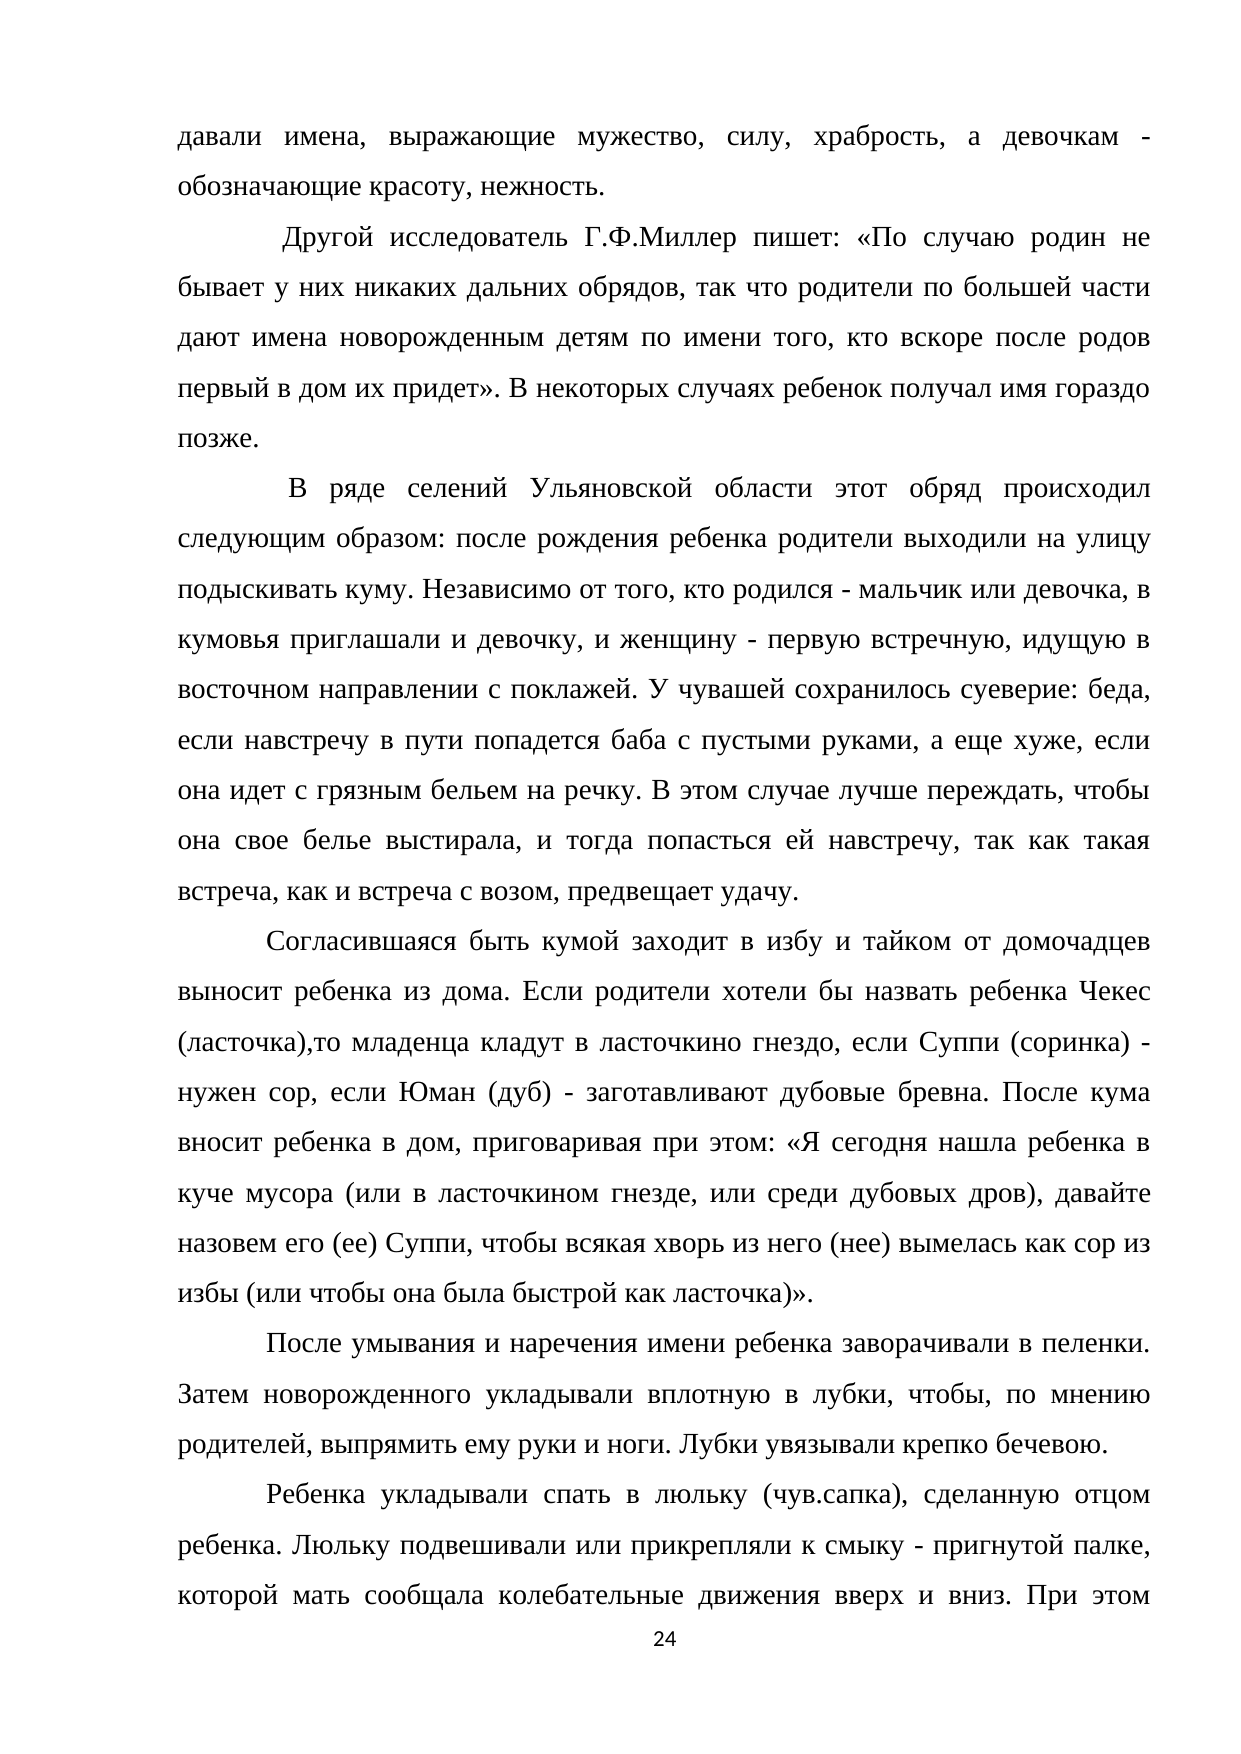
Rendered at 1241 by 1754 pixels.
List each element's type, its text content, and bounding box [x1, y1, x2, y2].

text В ряде селений Ульяновской области этот обряд происходил следующим образом: после рождения ребенка родители выходили на улицу подыскивать куму. Независимо от того, кто родился - мальчик или девочка, в кумовья приглашали и девочку, и женщину - первую встречную, идущую в восточном направлении с поклажей. У чувашей сохранилось суеверие: беда, если навстречу в пути попадется баба с пустыми руками, а еще хуже, если она идет с грязным бельем на речку. В этом случае лучше переждать, чтобы она свое белье выстирала, и тогда попасться ей навстречу, так как такая встреча, как и встреча с возом, предвещает удачу. [177, 470, 1152, 906]
text Согласившаяся быть кумой заходит в избу и тайком от домочадцев выносит ребенка из дома. Если родители хотели бы назвать ребенка Чекес (ласточка),то младенца кладут в ласточкино гнездо, если Суппи (соринка) - нужен сор, если Юман (дуб) - заготавливают дубовые бревна. После кума вносит ребенка в дом, приговаривая при этом: «Я сегодня нашла ребенка в куче мусора (или в ласточкином гнезде, или среди дубовых дров), давайте назовем его (ее) Суппи, чтобы всякая хворь из него (нее) вымелась как сор из избы (или чтобы она была быстрой как ласточка)». [177, 923, 1152, 1309]
text Другой исследователь Г.Ф.Миллер пишет: «По случаю родин не бывает у них никаких дальних обрядов, так что родители по большей части дают имена новорожденным детям по имени того, кто вскоре после родов первый в дом их придет». В некоторых случаях ребенок получал имя гораздо позже. [177, 219, 1152, 453]
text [177, 1477, 1152, 1611]
text После умывания и наречения имени ребенка заворачивали в пеленки. Затем новорожденного укладывали вплотную в лубки, чтобы, по мнению родителей, выпрямить ему руки и ноги. Лубки увязывали крепко бечевою. [177, 1326, 1152, 1460]
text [177, 118, 1152, 202]
